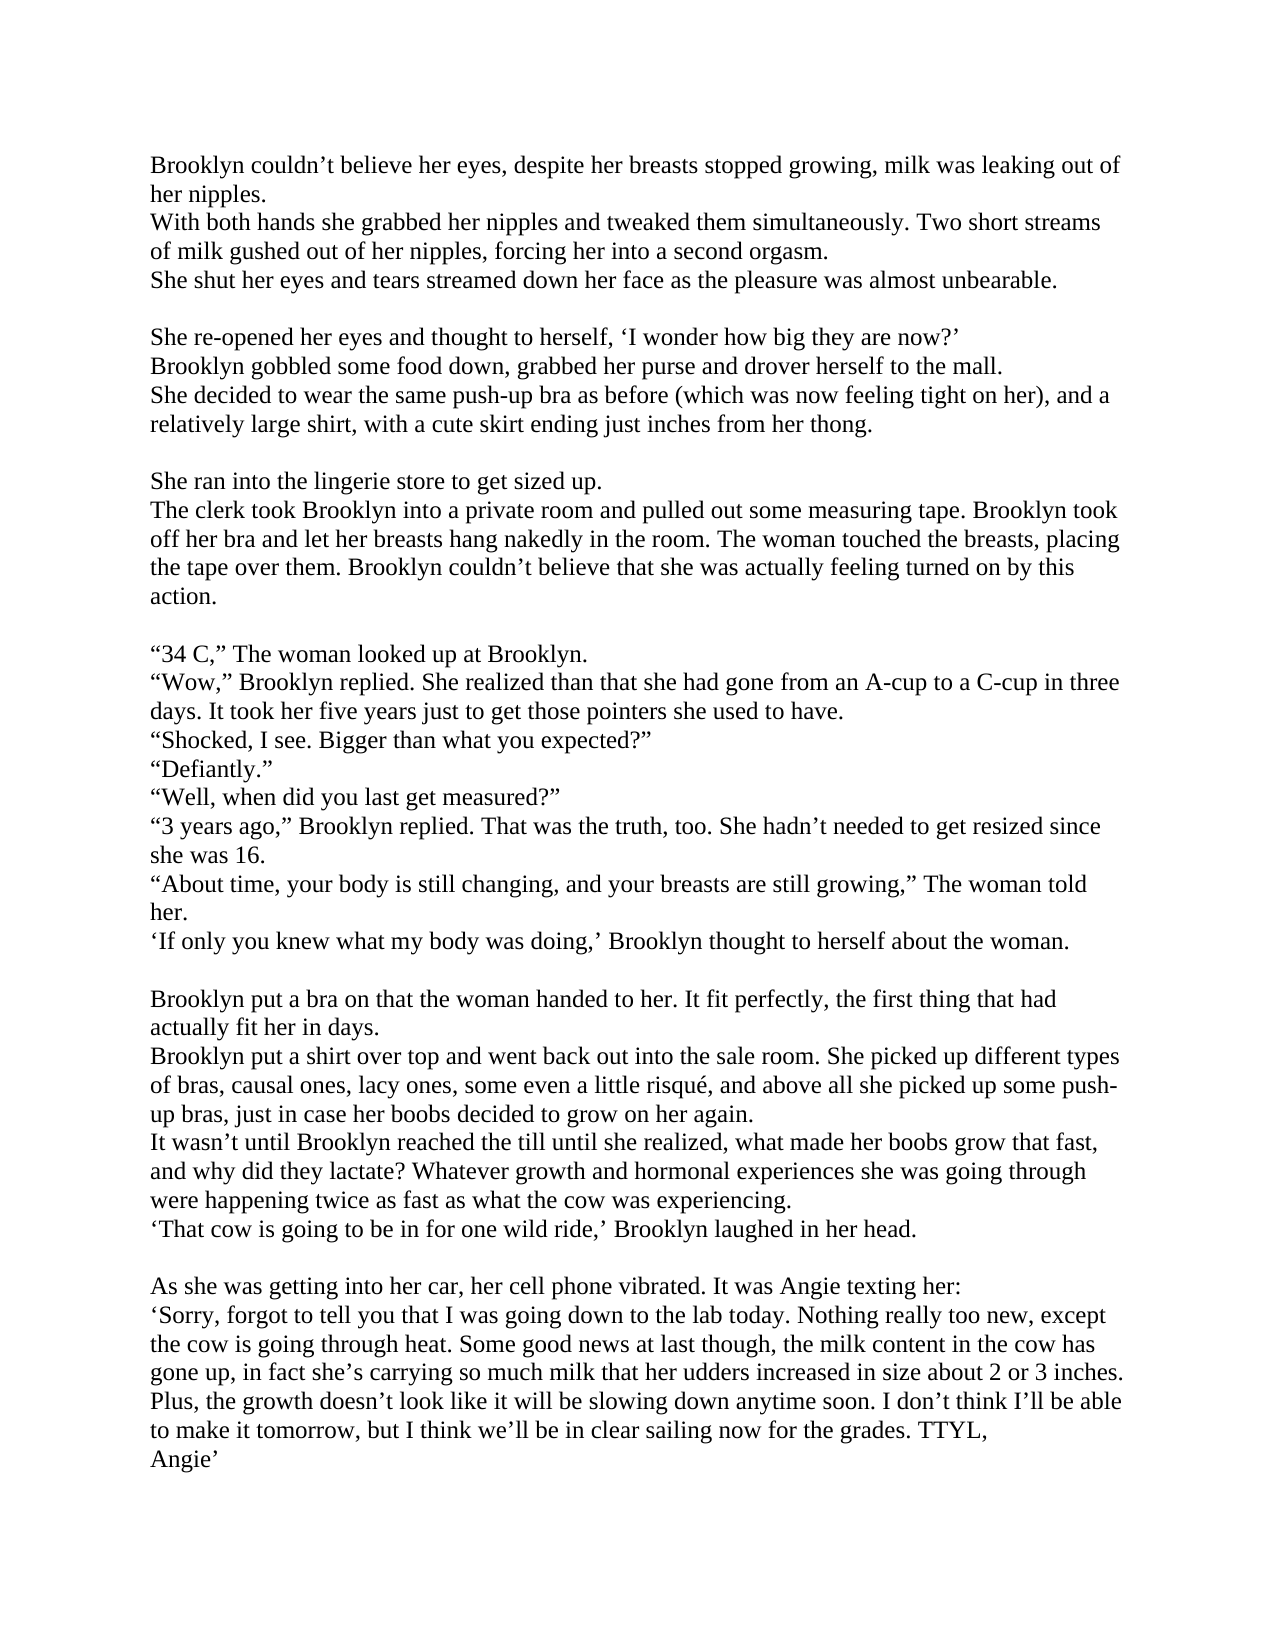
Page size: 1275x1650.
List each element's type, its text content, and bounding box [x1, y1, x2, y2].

text She shut her eyes and tears streamed down her face as the pleasure was almost unbearable. [150, 265, 1125, 294]
text The clerk took Brooklyn into a private room and pulled out some measuring tape. Brooklyn took off her bra and let her breasts hang nakedly in the room. The woman touched the breasts, placing the tape over them. Brooklyn couldn’t believe that she was actually feeling turned on by this action. [150, 495, 1125, 610]
text “Defiantly.” [150, 754, 1125, 782]
text Brooklyn put a bra on that the woman handed to her. It fit perfectly, the first thing that had actually fit her in days. [150, 984, 1125, 1041]
text She ran into the lingerie store to get sized up. [150, 466, 1125, 495]
text “Shocked, I see. Bigger than what you expected?” [150, 725, 1125, 754]
text “3 years ago,” Brooklyn replied. That was the truth, too. She hadn’t needed to get resized since she was 16. [150, 811, 1125, 869]
text “Well, when did you last get measured?” [150, 782, 1125, 811]
text It wasn’t until Brooklyn reached the till until she realized, what made her boobs grow that fast, and why did they lactate? Whatever growth and hormonal experiences she was going through were happening twice as fast as what the cow was experiencing. [150, 1127, 1125, 1214]
text “About time, your body is still changing, and your breasts are still growing,” The woman told her. [150, 869, 1125, 926]
text With both hands she grabbed her nipples and tweaked them simultaneously. Two short streams of milk gushed out of her nipples, forcing her into a second orgasm. [150, 207, 1125, 265]
text Angie’ [150, 1444, 1125, 1472]
text As she was getting into her car, her cell phone vibrated. It was Angie texting her: [150, 1271, 1125, 1300]
text ‘If only you knew what my body was doing,’ Brooklyn thought to herself about the woman. [150, 926, 1125, 955]
text She decided to wear the same push-up bra as before (which was now feeling tight on her), and a relatively large shirt, with a cute skirt ending just inches from her thong. [150, 380, 1125, 437]
text ‘Sorry, forgot to tell you that I was going down to the lab today. Nothing really too new, except the cow is going through heat. Some good news at last though, the milk content in the cow has gone up, in fact she’s carrying so much milk that her udders increased in size about 2 or 3 inches. Plus, the growth doesn’t look like it will be slowing down anytime soon. I don’t think I’ll be able to make it tomorrow, but I think we’ll be in clear sailing now for the grades. TTYL, [150, 1300, 1125, 1444]
text Brooklyn couldn’t believe her eyes, despite her breasts stopped growing, milk was leaking out of her nipples. [150, 150, 1125, 207]
text Brooklyn gobbled some food down, grabbed her purse and drover herself to the mall. [150, 351, 1125, 380]
text She re-opened her eyes and thought to herself, ‘I wonder how big they are now?’ [150, 322, 1125, 351]
text “34 C,” The woman looked up at Brooklyn. [150, 639, 1125, 667]
text ‘That cow is going to be in for one wild ride,’ Brooklyn laughed in her head. [150, 1214, 1125, 1242]
text Brooklyn put a shirt over top and went back out into the sale room. She picked up different types of bras, causal ones, lacy ones, some even a little risqué, and above all she picked up some push-up bras, just in case her boobs decided to grow on her again. [150, 1041, 1125, 1127]
text “Wow,” Brooklyn replied. She realized than that she had gone from an A-cup to a C-cup in three days. It took her five years just to get those pointers she used to have. [150, 667, 1125, 725]
